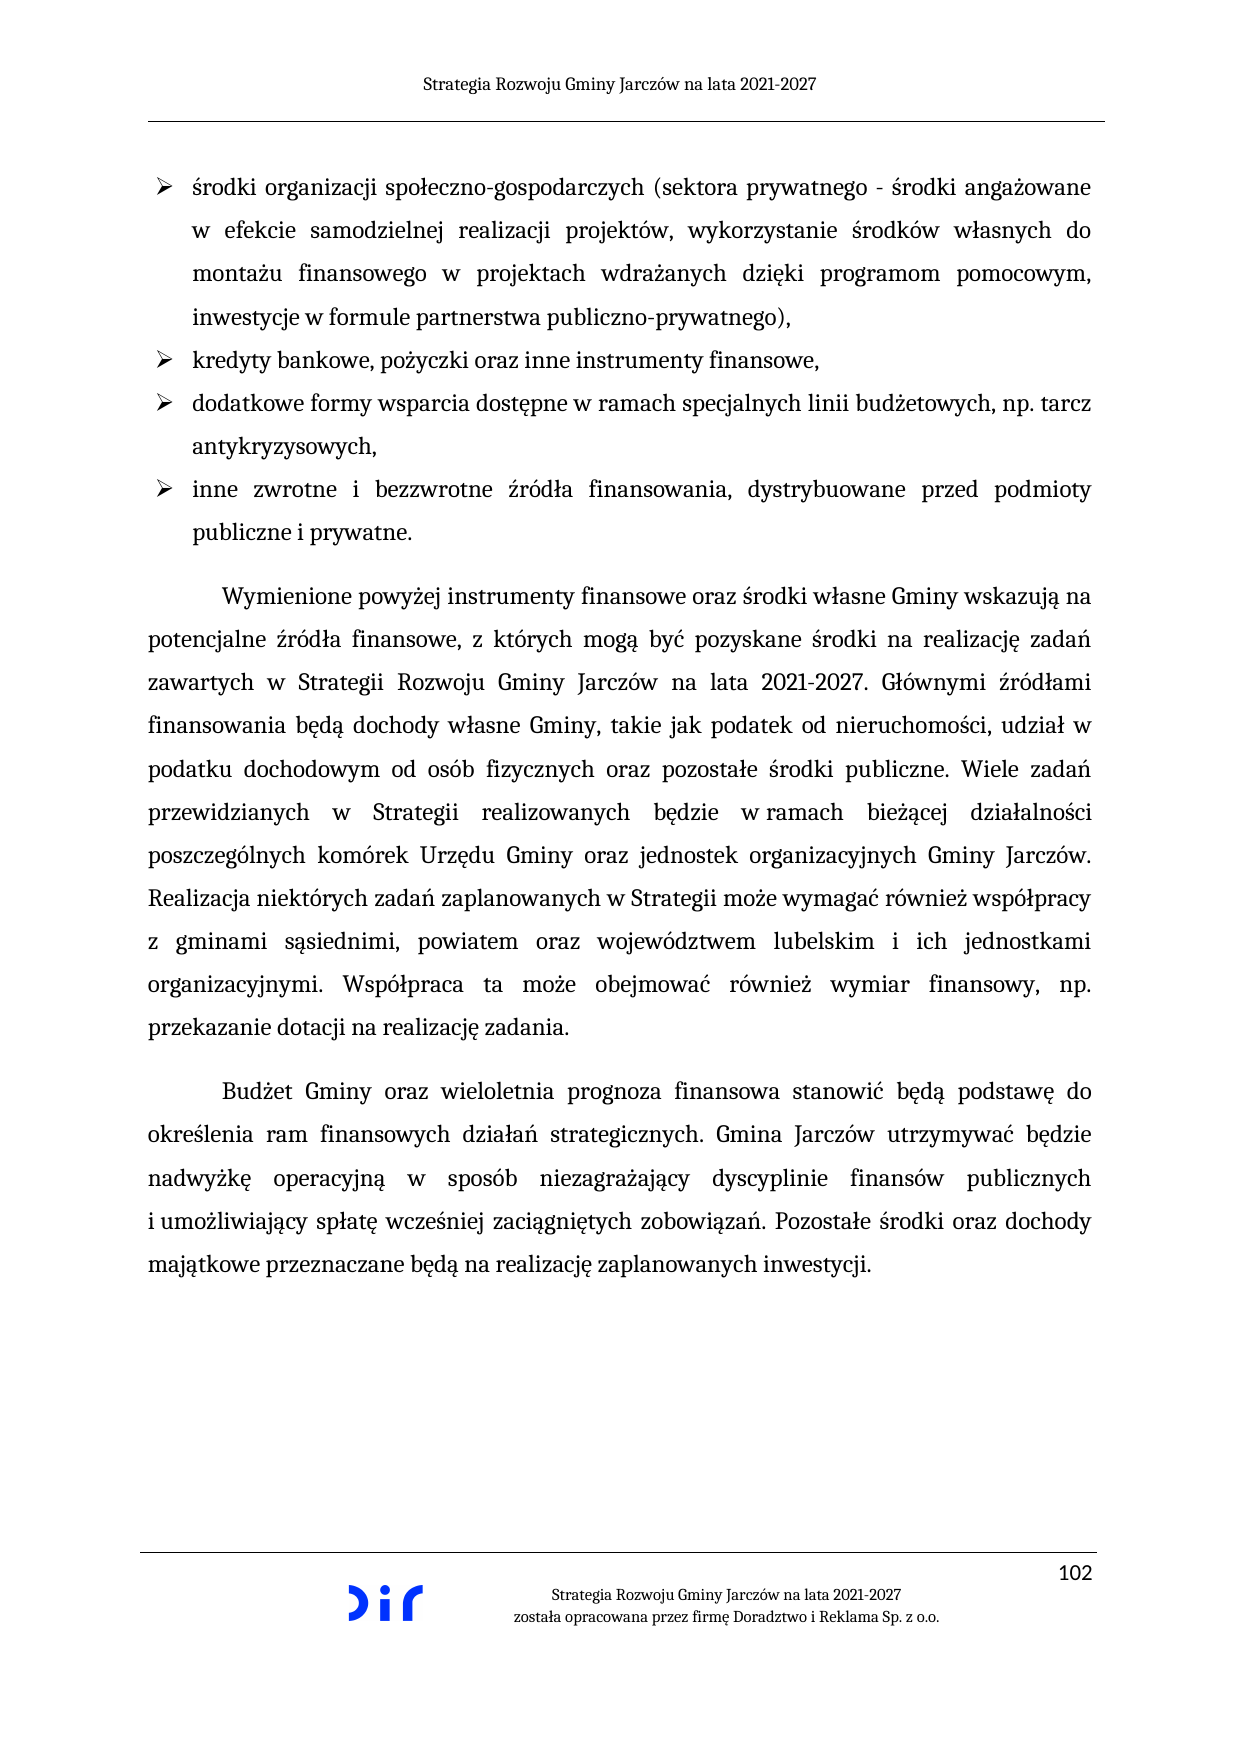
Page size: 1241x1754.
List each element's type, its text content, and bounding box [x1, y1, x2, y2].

picture [348, 1585, 423, 1621]
list kredyty bankowe, pożyczki oraz inne instrumenty finansowe, [154, 346, 1092, 374]
list dodatkowe formy wsparcia dostępne w ramach specjalnych linii budżetowych, np. tarcz antykryzysowych, [154, 389, 1092, 461]
list środki organizacji społeczno-gospodarczych (sektora prywatnego - środki angażowane w efekcie samodzielnej realizacji projektów, wykorzystanie środków własnych do montażu finansowego w projektach wdrażanych dzięki programom pomocowym, inwestycje w formule partnerstwa publiczno-prywatnego), [154, 173, 1092, 331]
text Wymienione powyżej instrumenty finansowe oraz środki własne Gminy wskazują na potencjalne źródła finansowe, z których mogą być pozyskane środki na realizację zadań zawartych w Strategii Rozwoju Gminy Jarczów na lata 2021-2027. Głównymi źródłami finansowania będą dochody własne Gminy, takie jak podatek od nieruchomości, udział w podatku dochodowym od osób fizycznych oraz pozostałe środki publiczne. Wiele zadań przewidzianych w Strategii realizowanych będzie w ramach bieżącej działalności poszczególnych komórek Urzędu Gminy oraz jednostek organizacyjnych Gminy Jarczów. Realizacja niektórych zadań zaplanowanych w Strategii może wymagać również współpracy z gminami sąsiednimi, powiatem oraz województwem lubelskim i ich jednostkami organizacyjnymi. Współpraca ta może obejmować również wymiar finansowy, np. przekazanie dotacji na realizację zadania. [148, 582, 1092, 1042]
list inne zwrotne i bezzwrotne źródła finansowania, dystrybuowane przed podmioty publiczne i prywatne. [154, 475, 1092, 547]
text Budżet Gminy oraz wieloletnia prognoza finansowa stanowić będą podstawę do określenia ram finansowych działań strategicznych. Gmina Jarczów utrzymywać będzie nadwyżkę operacyjną w sposób niezagrażający dyscyplinie finansów publicznych i umożliwiający spłatę wcześniej zaciągniętych zobowiązań. Pozostałe środki oraz dochody majątkowe przeznaczane będą na realizację zaplanowanych inwestycji. [148, 1077, 1092, 1278]
